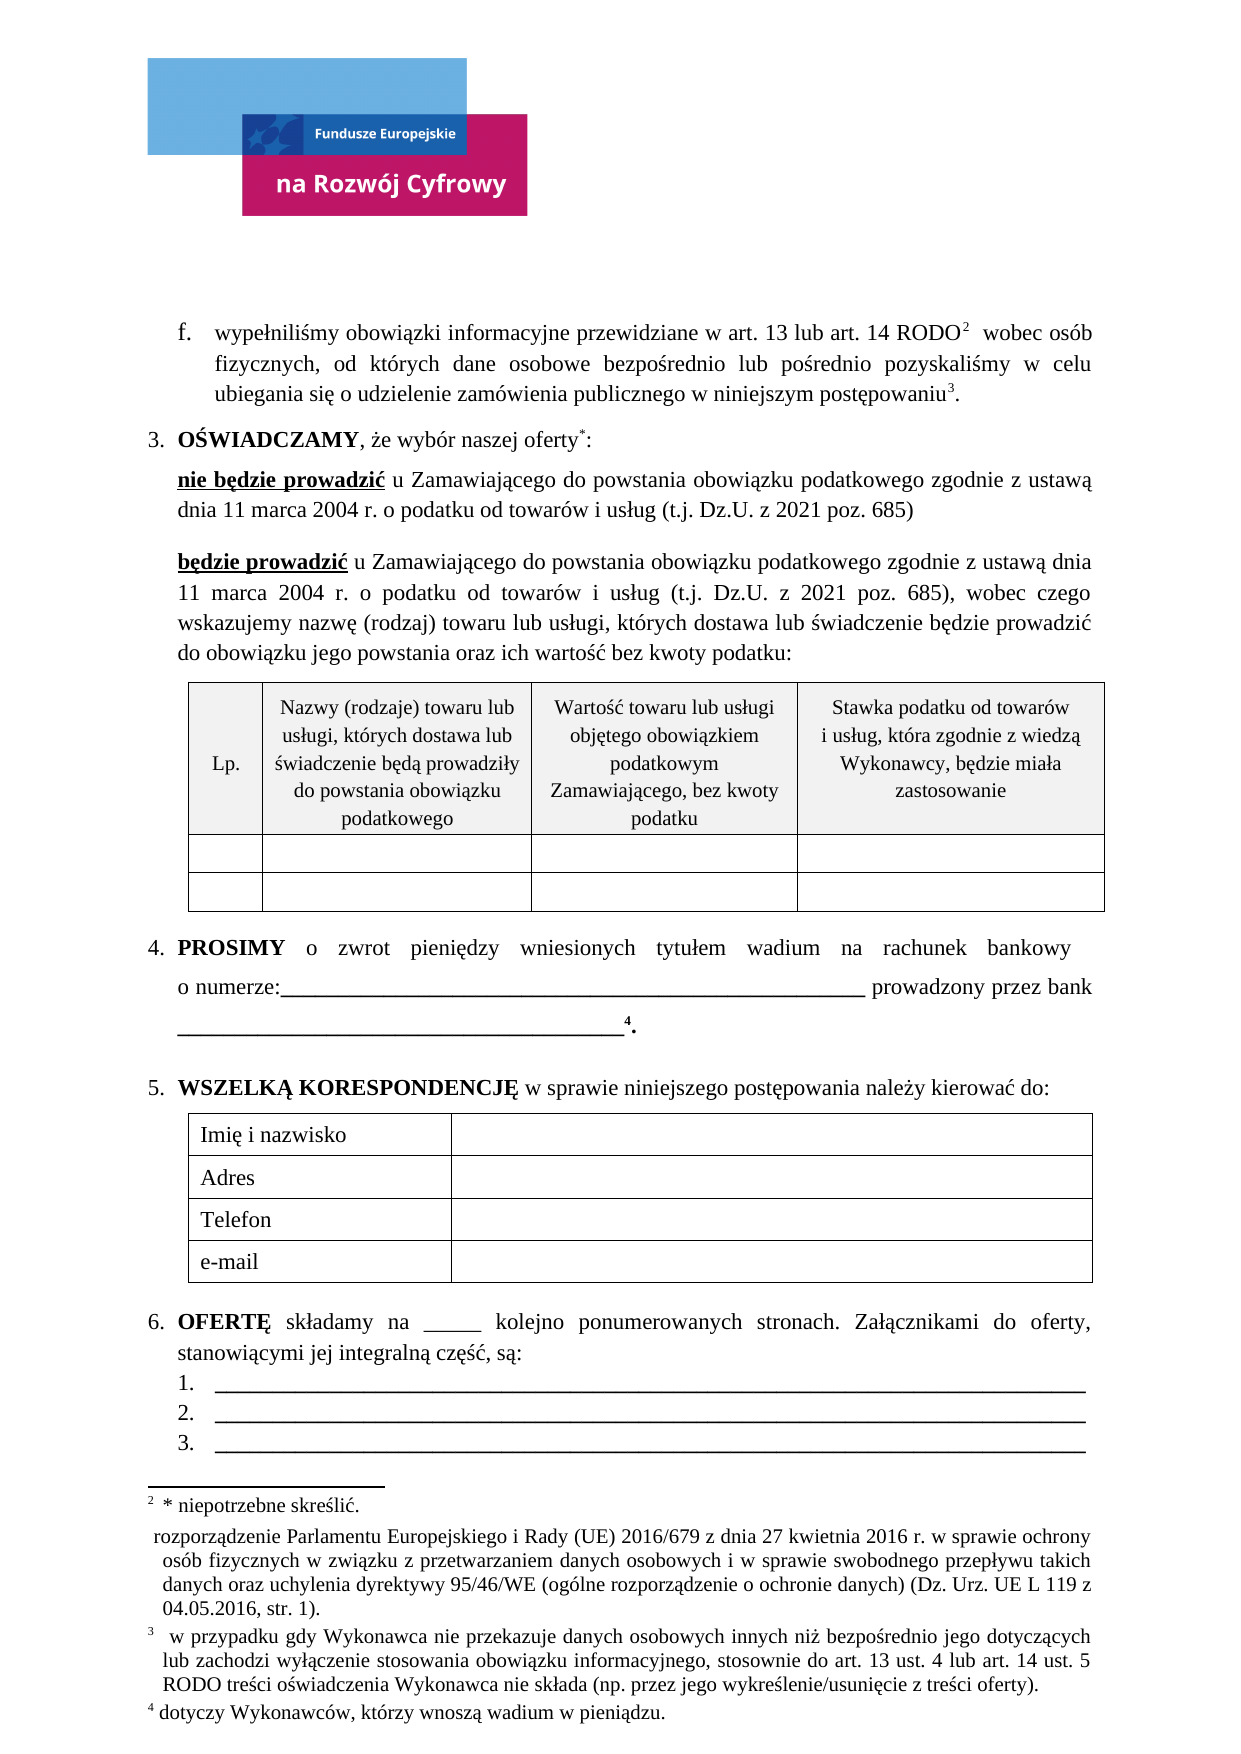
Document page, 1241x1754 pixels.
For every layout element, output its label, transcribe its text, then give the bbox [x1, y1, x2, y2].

table_cell Adres [189, 1156, 451, 1198]
list ____________________________________________________________________________ [177, 1369, 1093, 1395]
table_cell [189, 873, 262, 911]
table_cell [452, 1241, 1092, 1282]
list PROSIMY o zwrot pieniędzy wniesionych tytułem wadium na rachunek bankowy o numerze:___________________________________________________ prowadzony przez bank _______________________________________. [148, 934, 1093, 1039]
table_header Stawka podatku od towarów i usług, która zgodnie z wiedzą Wykonawcy, będzie miała zastosowanie [798, 683, 1104, 834]
table_cell [263, 873, 531, 911]
table_cell [452, 1199, 1092, 1240]
picture [147, 58, 528, 216]
list OFERTĘ składamy na _____ kolejno ponumerowanych stronach. Załącznikami do oferty, stanowiącymi jej integralną część, są: [148, 1308, 1093, 1365]
list będzie prowadzić u Zamawiającego do powstania obowiązku podatkowego zgodnie z ustawą dnia 11 marca 2004 r. o podatku od towarów i usług (t.j. Dz.U. z 2021 poz. 685), wobec czego wskazujemy nazwę (rodzaj) towaru lub usługi, których dostawa lub świadczenie będzie prowadzić do obowiązku jego powstania oraz ich wartość bez kwoty podatku: [177, 548, 1093, 665]
table_header Lp. [189, 683, 262, 834]
table_cell [798, 835, 1104, 872]
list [177, 1399, 1093, 1425]
list WSZELKĄ KORESPONDENCJĘ w sprawie niniejszego postępowania należy kierować do: [148, 1074, 1093, 1100]
table_cell [798, 873, 1104, 911]
table_header [452, 1114, 1092, 1155]
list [177, 1429, 1093, 1456]
list nie będzie prowadzić u Zamawiającego do powstania obowiązku podatkowego zgodnie z ustawą dnia 11 marca 2004 r. o podatku od towarów i usług (t.j. Dz.U. z 2021 poz. 685) [177, 466, 1093, 522]
table_cell Telefon [189, 1199, 451, 1240]
table_cell [189, 835, 262, 872]
list wypełniliśmy obowiązki informacyjne przewidziane w art. 13 lub art. 14 RODO wobec osób fizycznych, od których dane osobowe bezpośrednio lub pośrednio pozyskaliśmy w celu ubiegania się o udzielenie zamówienia publicznego w niniejszym postępowaniu. [177, 317, 1093, 406]
table_cell [263, 835, 531, 872]
table_header Imię i nazwisko [189, 1114, 451, 1155]
table_header Wartość towaru lub usługi objętego obowiązkiem podatkowym Zamawiającego, bez kwoty podatku [532, 683, 797, 834]
table_cell e-mail [189, 1241, 451, 1282]
list OŚWIADCZAMY, że wybór naszej oferty*: [148, 426, 1093, 453]
table_header Nazwy (rodzaje) towaru lub usługi, których dostawa lub świadczenie będą prowadziły do powstania obowiązku podatkowego [263, 683, 531, 834]
table_cell [452, 1156, 1092, 1198]
table_cell [532, 835, 797, 872]
table_cell [532, 873, 797, 911]
